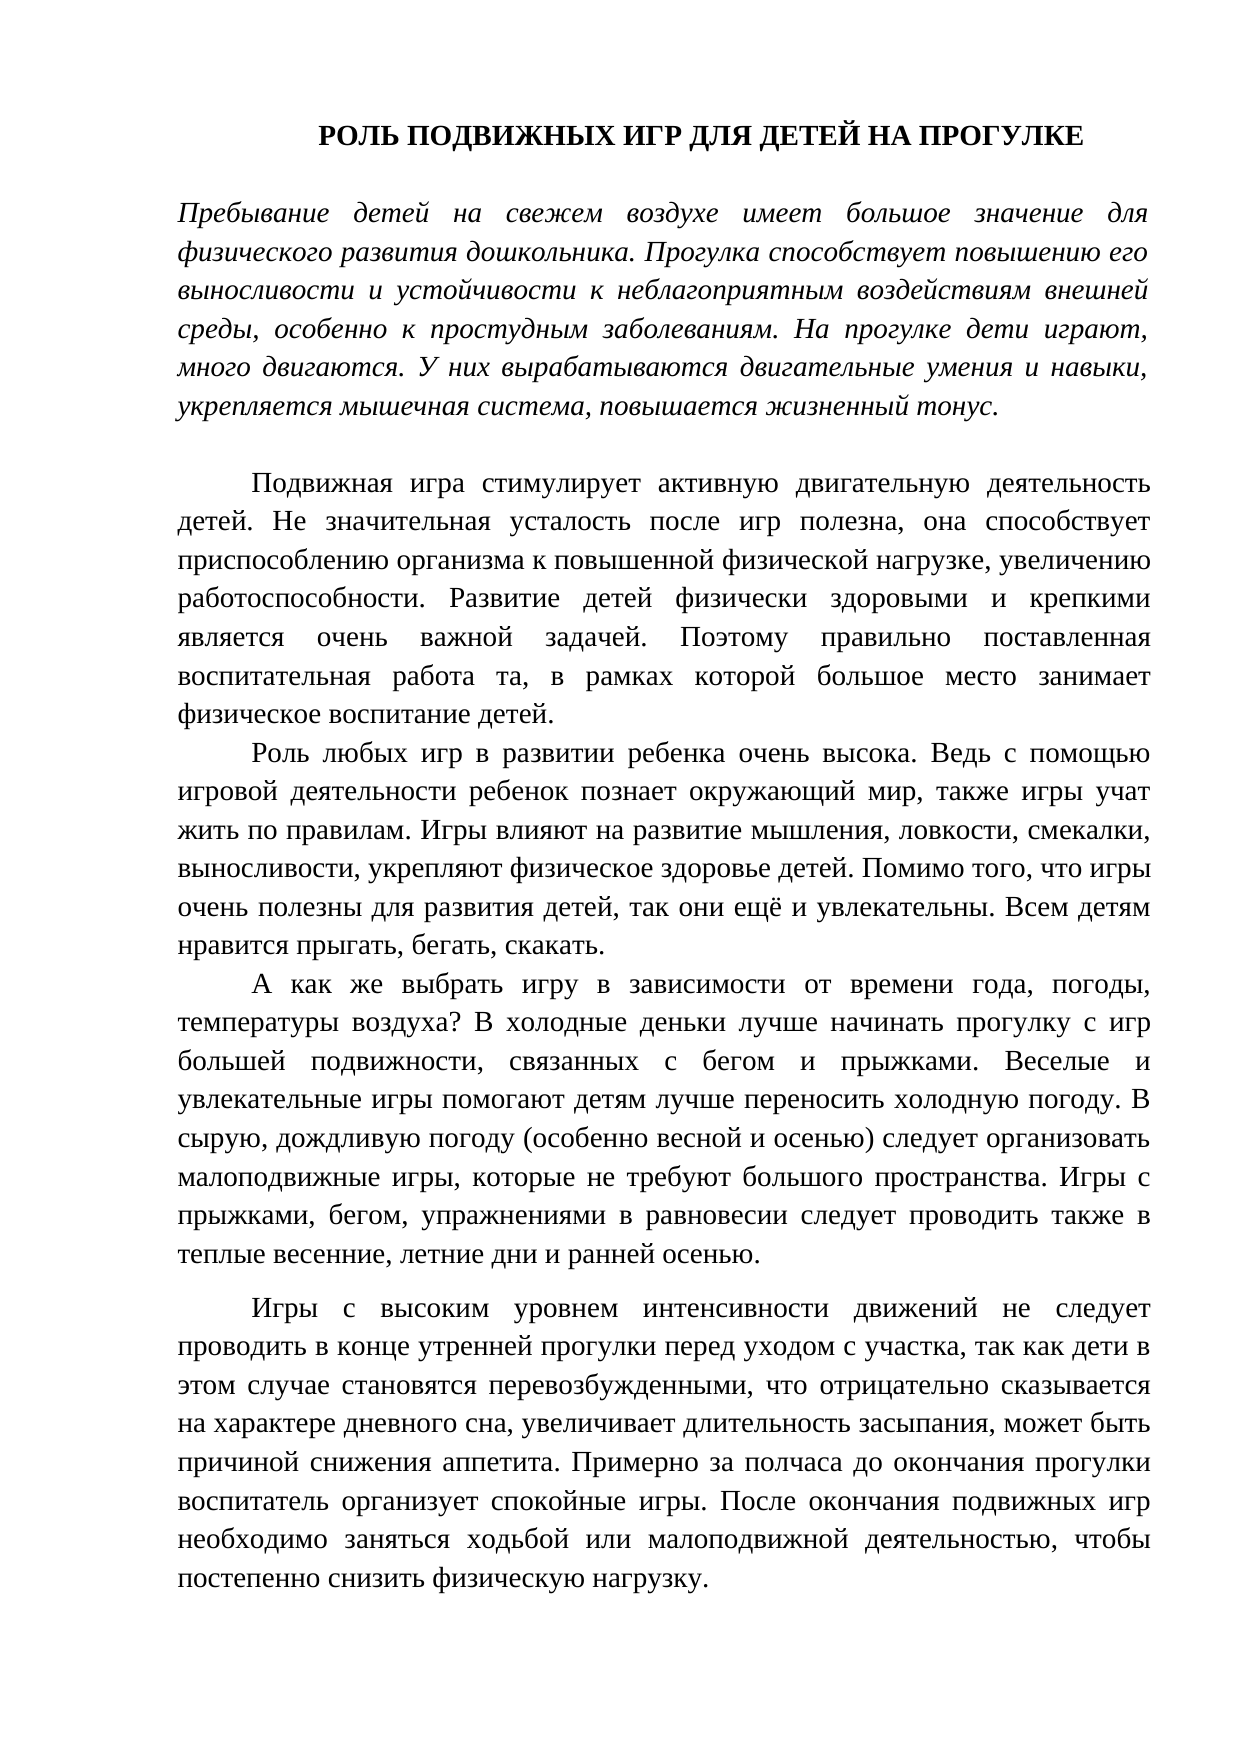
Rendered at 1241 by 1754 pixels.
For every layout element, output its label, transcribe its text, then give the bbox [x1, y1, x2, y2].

text Пребывание детей на свежем воздухе имеет большое значение для физического развития дошкольника. Прогулка способствует повышению его выносливости и устойчивости к неблагоприятным воздействиям внешней среды, особенно к простудным заболеваниям. На прогулке дети играют, много двигаются. У них вырабатываются двигательные умения и навыки, укрепляется мышечная система, повышается жизненный тонус. [177, 157, 1152, 421]
text РОЛЬ ПОДВИЖНЫХ ИГР ДЛЯ ДЕТЕЙ НА ПРОГУЛКЕ [177, 118, 1152, 152]
text Подвижная игра стимулирует активную двигательную деятельность детей. Не значительная усталость после игр полезна, она способствует приспособлению организма к повышенной физической нагрузке, увеличению работоспособности. Развитие детей физически здоровыми и крепкими является очень важной задачей. Поэтому правильно поставленная воспитательная работа та, в рамках которой большое место занимает физическое воспитание детей. [177, 465, 1152, 730]
text Игры с высоким уровнем интенсивности движений не следует проводить в конце утренней прогулки перед уходом с участка, так как дети в этом случае становятся перевозбужденными, что отрицательно сказывается на характере дневного сна, увеличивает длительность засыпания, может быть причиной снижения аппетита. Примерно за полчаса до окончания прогулки воспитатель организует спокойные игры. После окончания подвижных игр необходимо заняться ходьбой или малоподвижной деятельностью, чтобы постепенно снизить физическую нагрузку. [177, 1290, 1152, 1593]
text Роль любых игр в развитии ребенка очень высока. Ведь с помощью игровой деятельности ребенок познает окружающий мир, также игры учат жить по правилам. Игры влияют на развитие мышления, ловкости, смекалки, выносливости, укрепляют физическое здоровье детей. Помимо того, что игры очень полезны для развития детей, так они ещё и увлекательны. Всем детям нравится прыгать, бегать, скакать. [177, 735, 1152, 961]
text А как же выбрать игру в зависимости от времени года, погоды, температуры воздуха? В холодные деньки лучше начинать прогулку с игр большей подвижности, связанных с бегом и прыжками. Веселые и увлекательные игры помогают детям лучше переносить холодную погоду. В сырую, дождливую погоду (особенно весной и осенью) следует организовать малоподвижные игры, которые не требуют большого пространства. Игры с прыжками, бегом, упражнениями в равновесии следует проводить также в теплые весенние, летние дни и ранней осенью. [177, 966, 1152, 1269]
